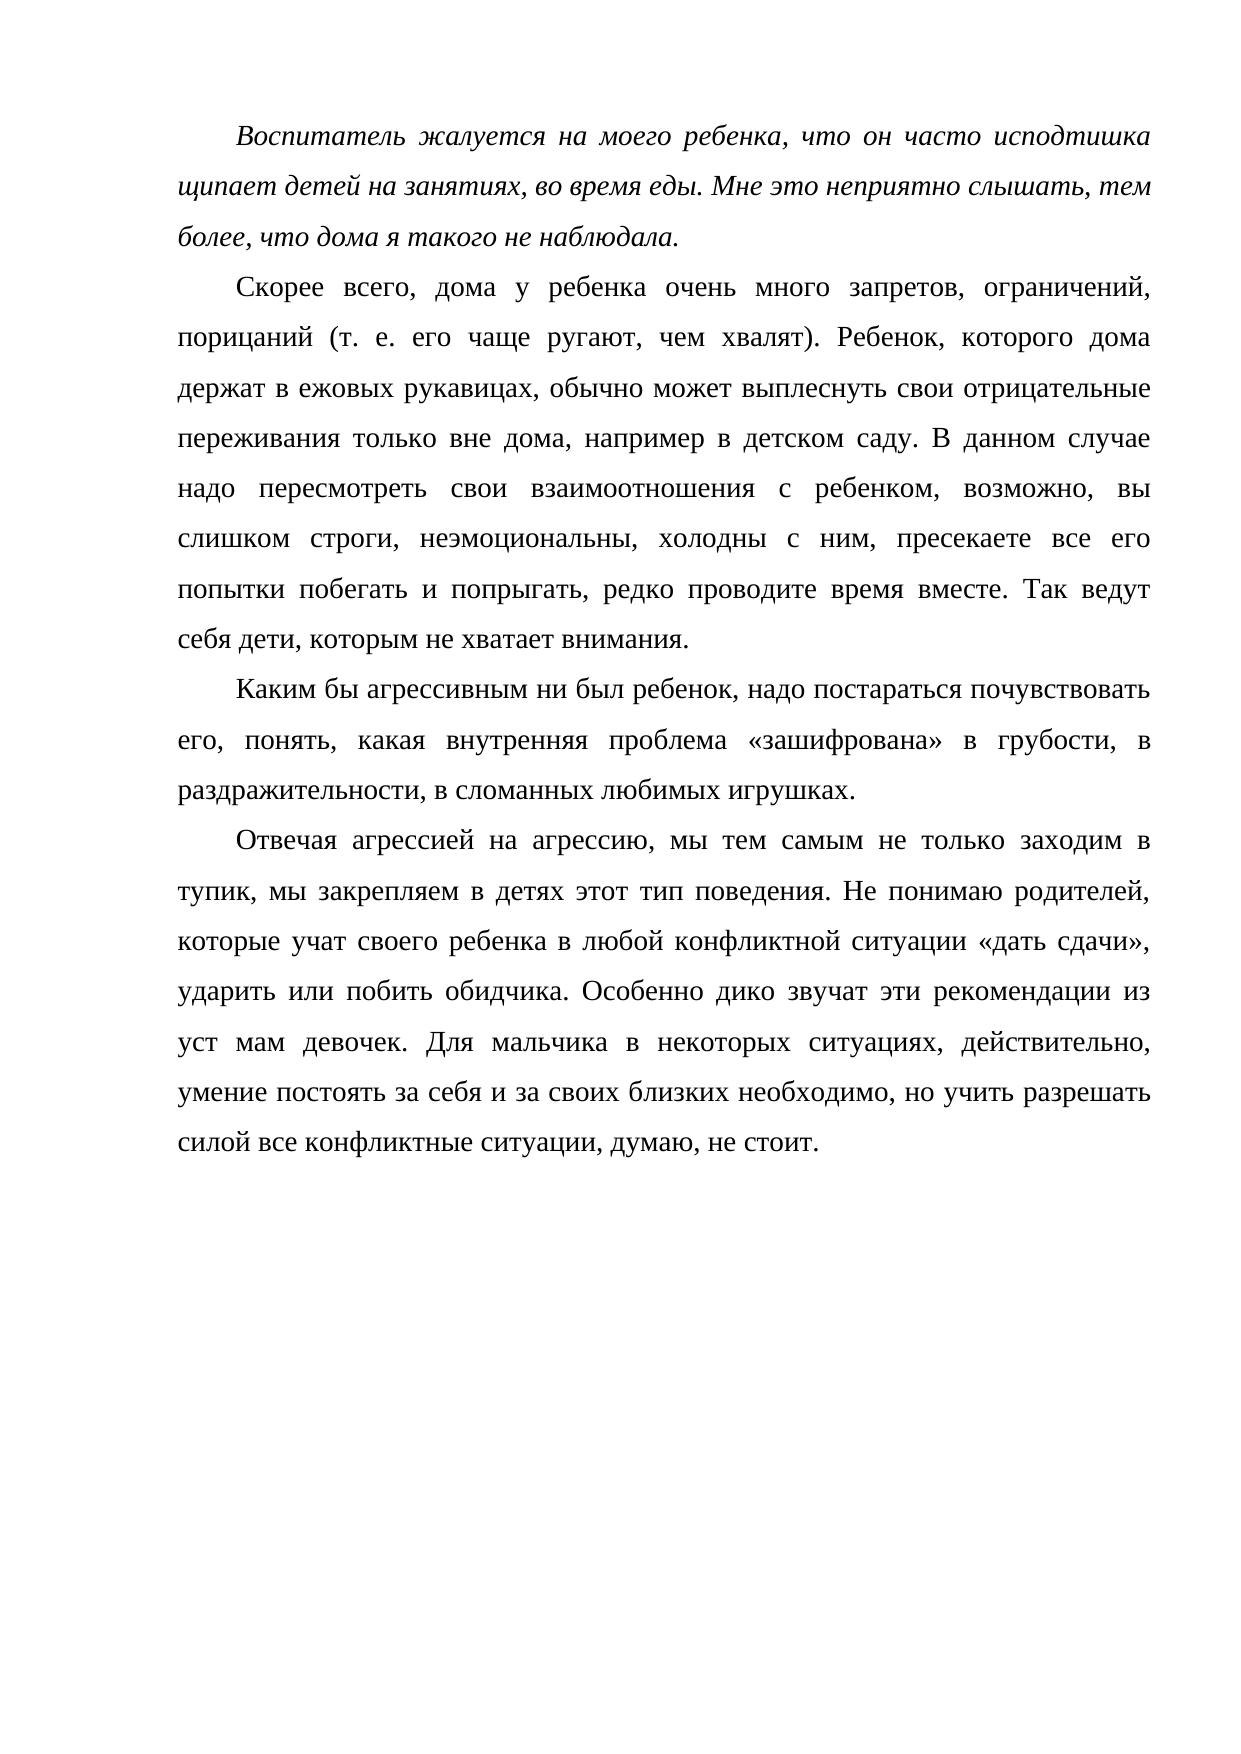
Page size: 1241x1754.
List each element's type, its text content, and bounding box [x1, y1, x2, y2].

text Воспитатель жалуется на моего ребенка, что он часто исподтишка щипает детей на занятиях, во время еды. Мне это неприятно слышать, тем более, что дома я такого не наблюдала. [177, 118, 1152, 252]
text Отвечая агрессией на агрессию, мы тем самым не только заходим в тупик, мы закрепляем в детях этот тип поведения. Не понимаю родителей, которые учат своего ребенка в любой конфликтной ситуации «дать сдачи», ударить или побить обидчика. Особенно дико звучат эти рекомендации из уст мам девочек. Для мальчика в некоторых ситуациях, действительно, умение постоять за себя и за своих близких необходимо, но учить разрешать силой все конфликтные ситуации, думаю, не стоит. [177, 822, 1152, 1158]
text Каким бы агрессивным ни был ребенок, надо постараться почувствовать его, понять, какая внутренняя проблема «зашифрована» в грубости, в раздражительности, в сломанных любимых игрушках. [177, 672, 1152, 806]
text Скорее всего, дома у ребенка очень много запретов, ограничений, порицаний (т. е. его чаще ругают, чем хвалят). Ребенок, которого дома держат в ежовых рукавицах, обычно может выплеснуть свои отрицательные переживания только вне дома, например в детском саду. В данном случае надо пересмотреть свои взаимоотношения с ребенком, возможно, вы слишком строги, неэмоциональны, холодны с ним, пресекаете все его попытки побегать и попрыгать, редко проводите время вместе. Так ведут себя дети, которым не хватает внимания. [177, 269, 1152, 655]
